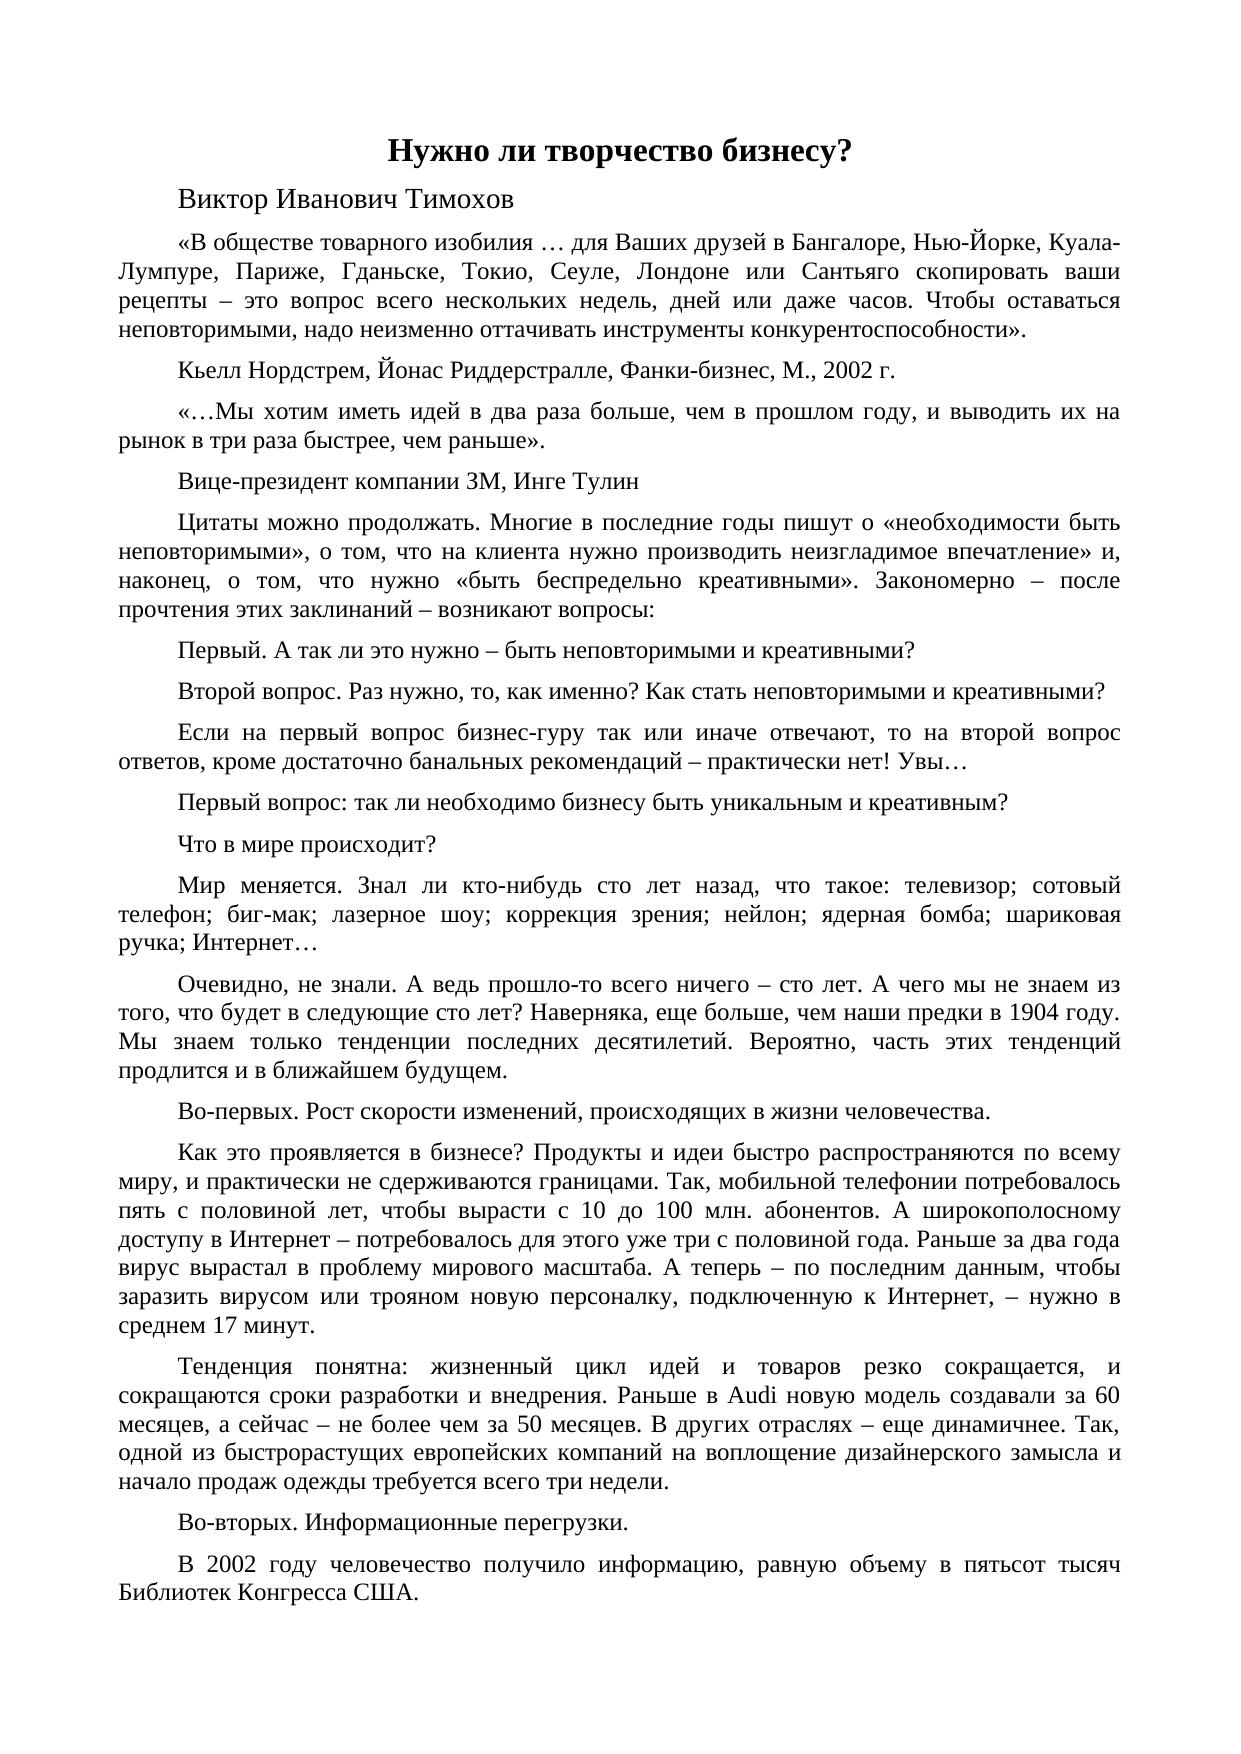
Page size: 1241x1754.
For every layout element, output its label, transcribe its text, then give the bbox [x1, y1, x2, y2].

text «…Мы хотим иметь идей в два раза больше, чем в прошлом году, и выводить их на рынок в три раза быстрее, чем раньше». [118, 396, 1122, 454]
text Нужно ли творчество бизнесу? [118, 131, 1122, 169]
text Во-первых. Рост скорости изменений, происходящих в жизни человечества. [118, 1096, 1122, 1125]
text Кьелл Нордстрем, Йонас Риддерстралле, Фанки-бизнес, М., 2002 г. [118, 355, 1122, 384]
text Первый вопрос: так ли необходимо бизнесу быть уникальным и креативным? [118, 787, 1122, 816]
text Виктор Иванович Тимохов [118, 181, 1122, 215]
text Как это проявляется в бизнесе? Продукты и идеи быстро распространяются по всему миру, и практически не сдерживаются границами. Так, мобильной телефонии потребовалось пять с половиной лет, чтобы вырасти с 10 до 100 млн. абонентов. А широкополосному доступу в Интернет – потребовалось для этого уже три с половиной года. Раньше за два года вирус вырастал в проблему мирового масштаба. А теперь – по последним данным, чтобы заразить вирусом или трояном новую персоналку, подключенную к Интернет, – нужно в среднем 17 минут. [118, 1137, 1122, 1339]
text Вице-президент компании ЗМ, Инге Тулин [118, 466, 1122, 495]
text Если на первый вопрос бизнес-гуру так или иначе отвечают, то на второй вопрос ответов, кроме достаточно банальных рекомендаций – практически нет! Увы… [118, 717, 1122, 775]
text Первый. А так ли это нужно – быть неповторимыми и креативными? [118, 635, 1122, 664]
text Мир меняется. Знал ли кто-нибудь сто лет назад, что такое: телевизор; сотовый телефон; биг-мак; лазерное шоу; коррекция зрения; нейлон; ядерная бомба; шариковая ручка; Интернет… [118, 870, 1122, 956]
text Цитаты можно продолжать. Многие в последние годы пишут о «необходимости быть неповторимыми», о том, что на клиента нужно производить неизгладимое впечатление» и, наконец, о том, что нужно «быть беспредельно креативными». Закономерно – после прочтения этих заклинаний – возникают вопросы: [118, 507, 1122, 622]
text В 2002 году человечество получило информацию, равную объему в пятьсот тысяч Библиотек Конгресса США. [118, 1549, 1122, 1606]
text Очевидно, не знали. А ведь прошло-то всего ничего – сто лет. А чего мы не знаем из того, что будет в следующие сто лет? Наверняка, еще больше, чем наши предки в 1904 году. Мы знаем только тенденции последних десятилетий. Вероятно, часть этих тенденций продлится и в ближайшем будущем. [118, 969, 1122, 1084]
text Что в мире происходит? [118, 829, 1122, 857]
text «В обществе товарного изобилия … для Ваших друзей в Бангалоре, Нью-Йорке, Куала-Лумпуре, Париже, Гданьске, Токио, Сеуле, Лондоне или Сантьяго скопировать ваши рецепты – это вопрос всего нескольких недель, дней или даже часов. Чтобы оставаться неповторимыми, надо неизменно оттачивать инструменты конкурентоспособности». [118, 227, 1122, 342]
text Во-вторых. Информационные перегрузки. [118, 1507, 1122, 1536]
text Второй вопрос. Раз нужно, то, как именно? Как стать неповторимыми и креативными? [118, 676, 1122, 705]
text Тенденция понятна: жизненный цикл идей и товаров резко сокращается, и сокращаются сроки разработки и внедрения. Раньше в Audi новую модель создавали за 60 месяцев, а сейчас – не более чем за 50 месяцев. В других отраслях – еще динамичнее. Так, одной из быстрорастущих европейских компаний на воплощение дизайнерского замысла и начало продаж одежды требуется всего три недели. [118, 1351, 1122, 1495]
